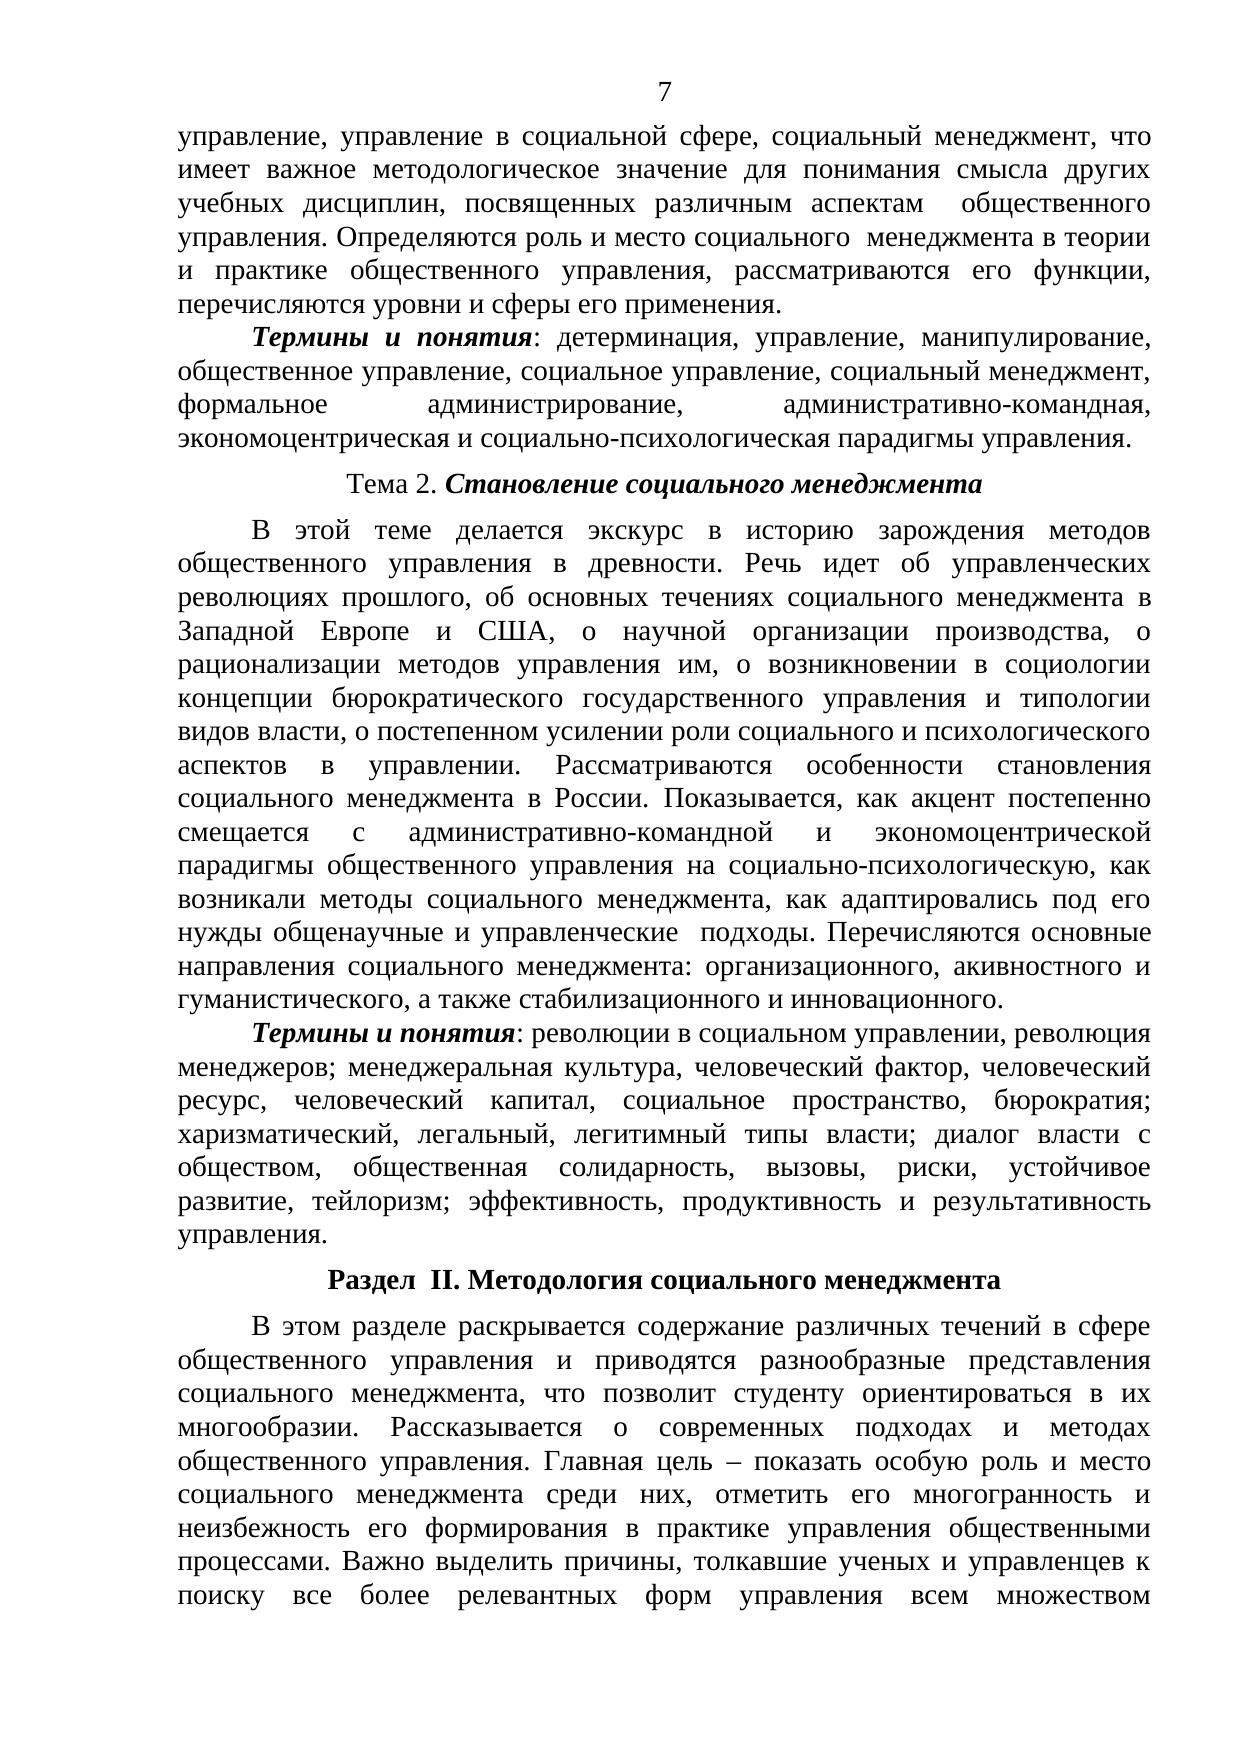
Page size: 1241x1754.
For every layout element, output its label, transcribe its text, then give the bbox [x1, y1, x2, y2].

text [177, 1308, 1152, 1610]
text Термины и понятия: детерминация, управление, манипулирование, общественное управление, социальное управление, социальный менеджмент, формальное администрирование, административно-командная, экономоцентрическая и социально-психологическая парадигмы управления. [177, 319, 1152, 453]
text В этой теме делается экскурс в историю зарождения методов общественного управления в древности. Речь идет об управленческих революциях прошлого, об основных течениях социального менеджмента в Западной Европе и США, о научной организации производства, о рационализации методов управления им, о возникновении в социологии концепции бюрократического государственного управления и типологии видов власти, о постепенном усилении роли социального и психологического аспектов в управлении. Рассматриваются особенности становления социального менеджмента в России. Показывается, как акцент постепенно смещается с административно-командной и экономоцентрической парадигмы общественного управления на социально-психологическую, как возникали методы социального менеджмента, как адаптировались под его нужды общенаучные и управленческие подходы. Перечисляются основные направления социального менеджмента: организационного, акивностного и гуманистического, а также стабилизационного и инновационного. [177, 512, 1152, 1015]
text Раздел II. Методология социального менеджмента [177, 1262, 1152, 1296]
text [177, 118, 1152, 319]
text Тема 2. Становление социального менеджмента [177, 466, 1152, 499]
text Термины и понятия: революции в социальном управлении, революция менеджеров; менеджеральная культура, человеческий фактор, человеческий ресурс, человеческий капитал, социальное пространство, бюрократия; харизматический, легальный, легитимный типы власти; диалог власти с обществом, общественная солидарность, вызовы, риски, устойчивое развитие, тейлоризм; эффективность, продуктивность и результативность управления. [177, 1015, 1152, 1250]
